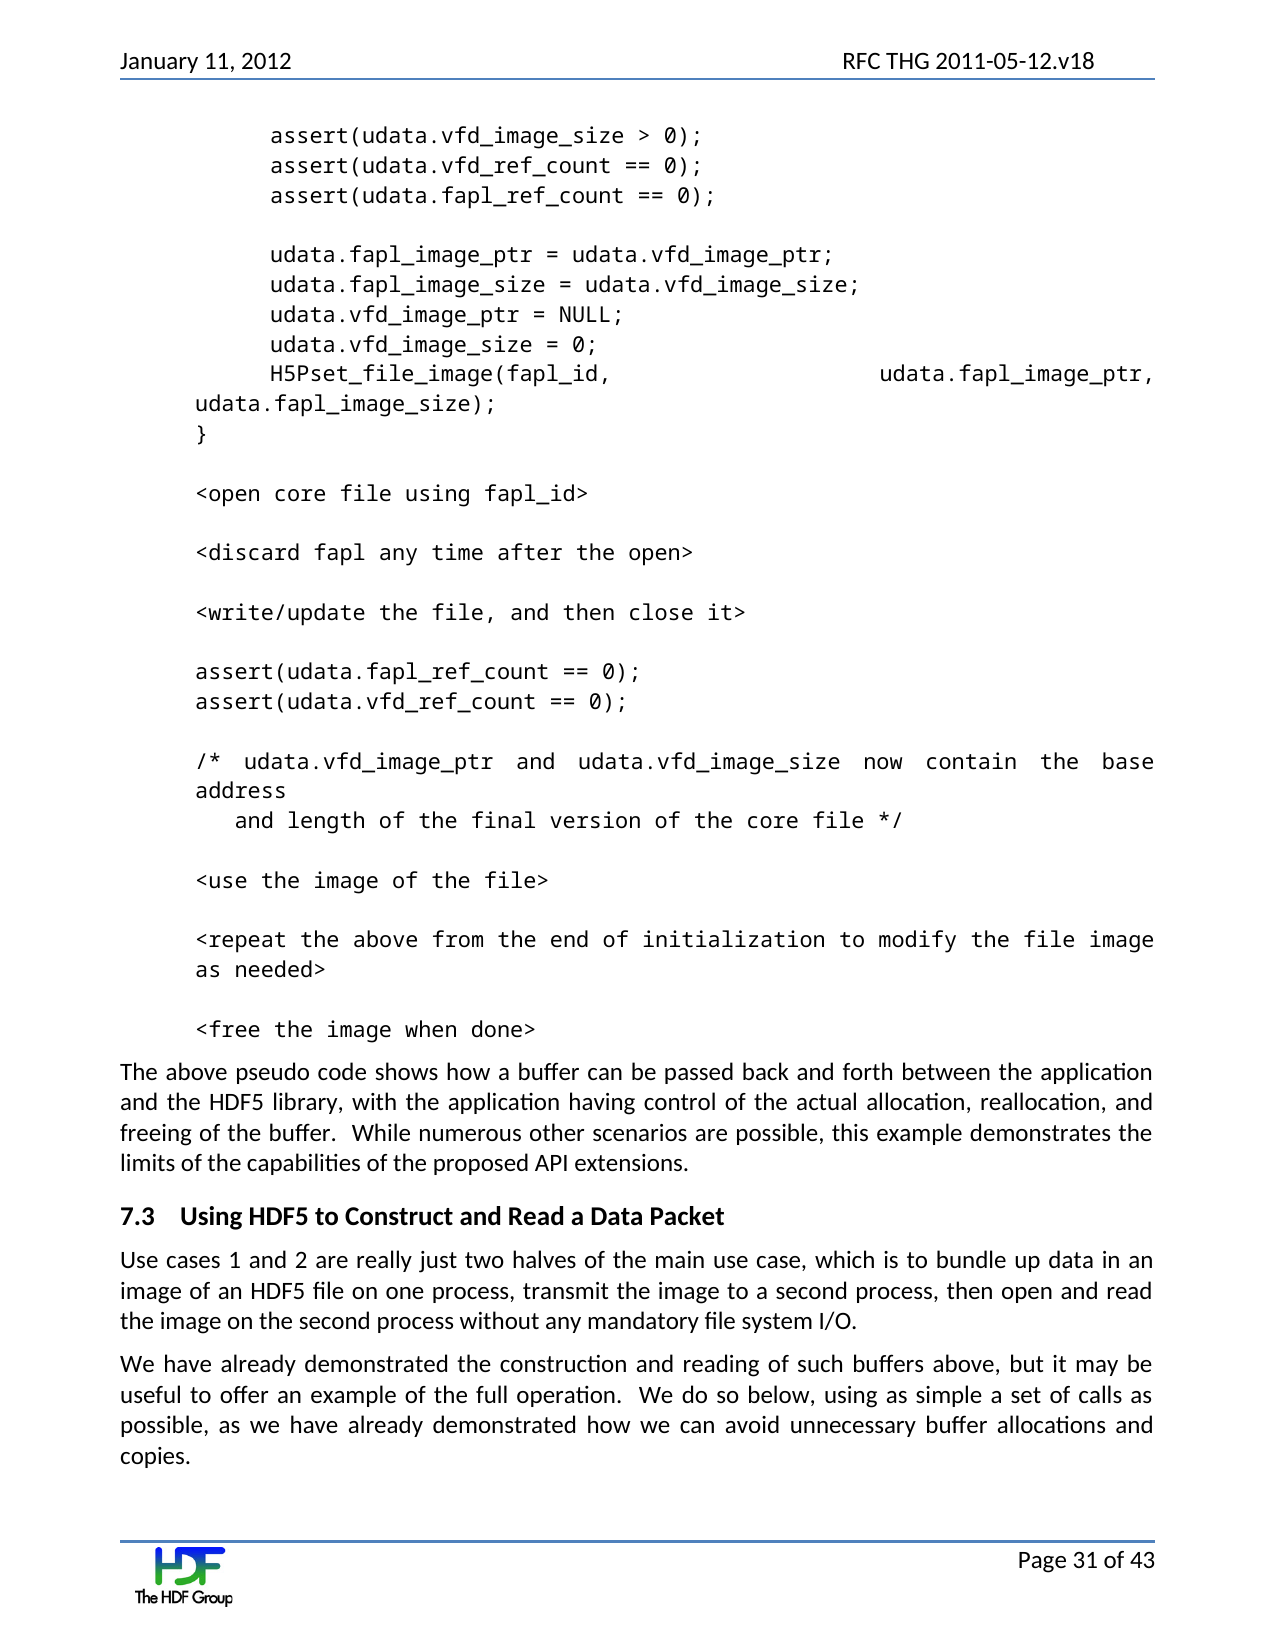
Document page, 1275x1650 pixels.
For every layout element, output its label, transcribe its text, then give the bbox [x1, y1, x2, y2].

text udata.fapl_image_size = udata.vfd_image_size; [195, 269, 1155, 299]
text assert(udata.vfd_ref_count == 0); [195, 150, 1155, 179]
text assert(udata.vfd_ref_count == 0); [195, 686, 1155, 716]
text We have already demonstrated the construction and reading of such buffers above, but it may be useful to offer an example of the full operation. We do so below, using as simple a set of calls as possible, as we have already demonstrated how we can avoid unnecessary buffer allocations and copies. [120, 1348, 1155, 1471]
text Use cases 1 and 2 are really just two halves of the main use case, which is to bundle up data in an image of an HDF5 file on one process, transmit the image to a second process, then open and read the image on the second process without any mandatory file system I/O. [120, 1244, 1155, 1336]
text <repeat the above from the end of initialization to modify the file image as needed> [195, 924, 1155, 984]
text H5Pset_file_image(fapl_id, udata.fapl_image_ptr, udata.fapl_image_size); [195, 358, 1155, 418]
text assert(udata.vfd_image_size > 0); [195, 120, 1155, 150]
text udata.fapl_image_ptr = udata.vfd_image_ptr; [195, 239, 1155, 269]
subtitle Using HDF5 to Construct and Read a Data Packet [120, 1199, 1155, 1232]
text The above pseudo code shows how a buffer can be passed back and forth between the application and the HDF5 library, with the application having control of the actual allocation, reallocation, and freeing of the buffer. While numerous other scenarios are possible, this example demonstrates the limits of the capabilities of the proposed API extensions. [120, 1056, 1155, 1178]
text assert(udata.fapl_ref_count == 0); [195, 656, 1155, 686]
picture [135, 1547, 233, 1607]
text <free the image when done> [195, 1014, 1155, 1043]
text <open core file using fapl_id> [195, 477, 1155, 507]
text and length of the final version of the core file */ [195, 805, 1155, 835]
text <discard fapl any time after the open> [195, 537, 1155, 567]
text <write/update the file, and then close it> [195, 597, 1155, 626]
text /* udata.vfd_image_ptr and udata.vfd_image_size now contain the base address [195, 746, 1155, 805]
text udata.vfd_image_ptr = NULL; [195, 299, 1155, 328]
text <use the image of the file> [195, 865, 1155, 894]
text udata.vfd_image_size = 0; [195, 328, 1155, 358]
text } [195, 418, 1155, 448]
text assert(udata.fapl_ref_count == 0); [195, 179, 1155, 209]
